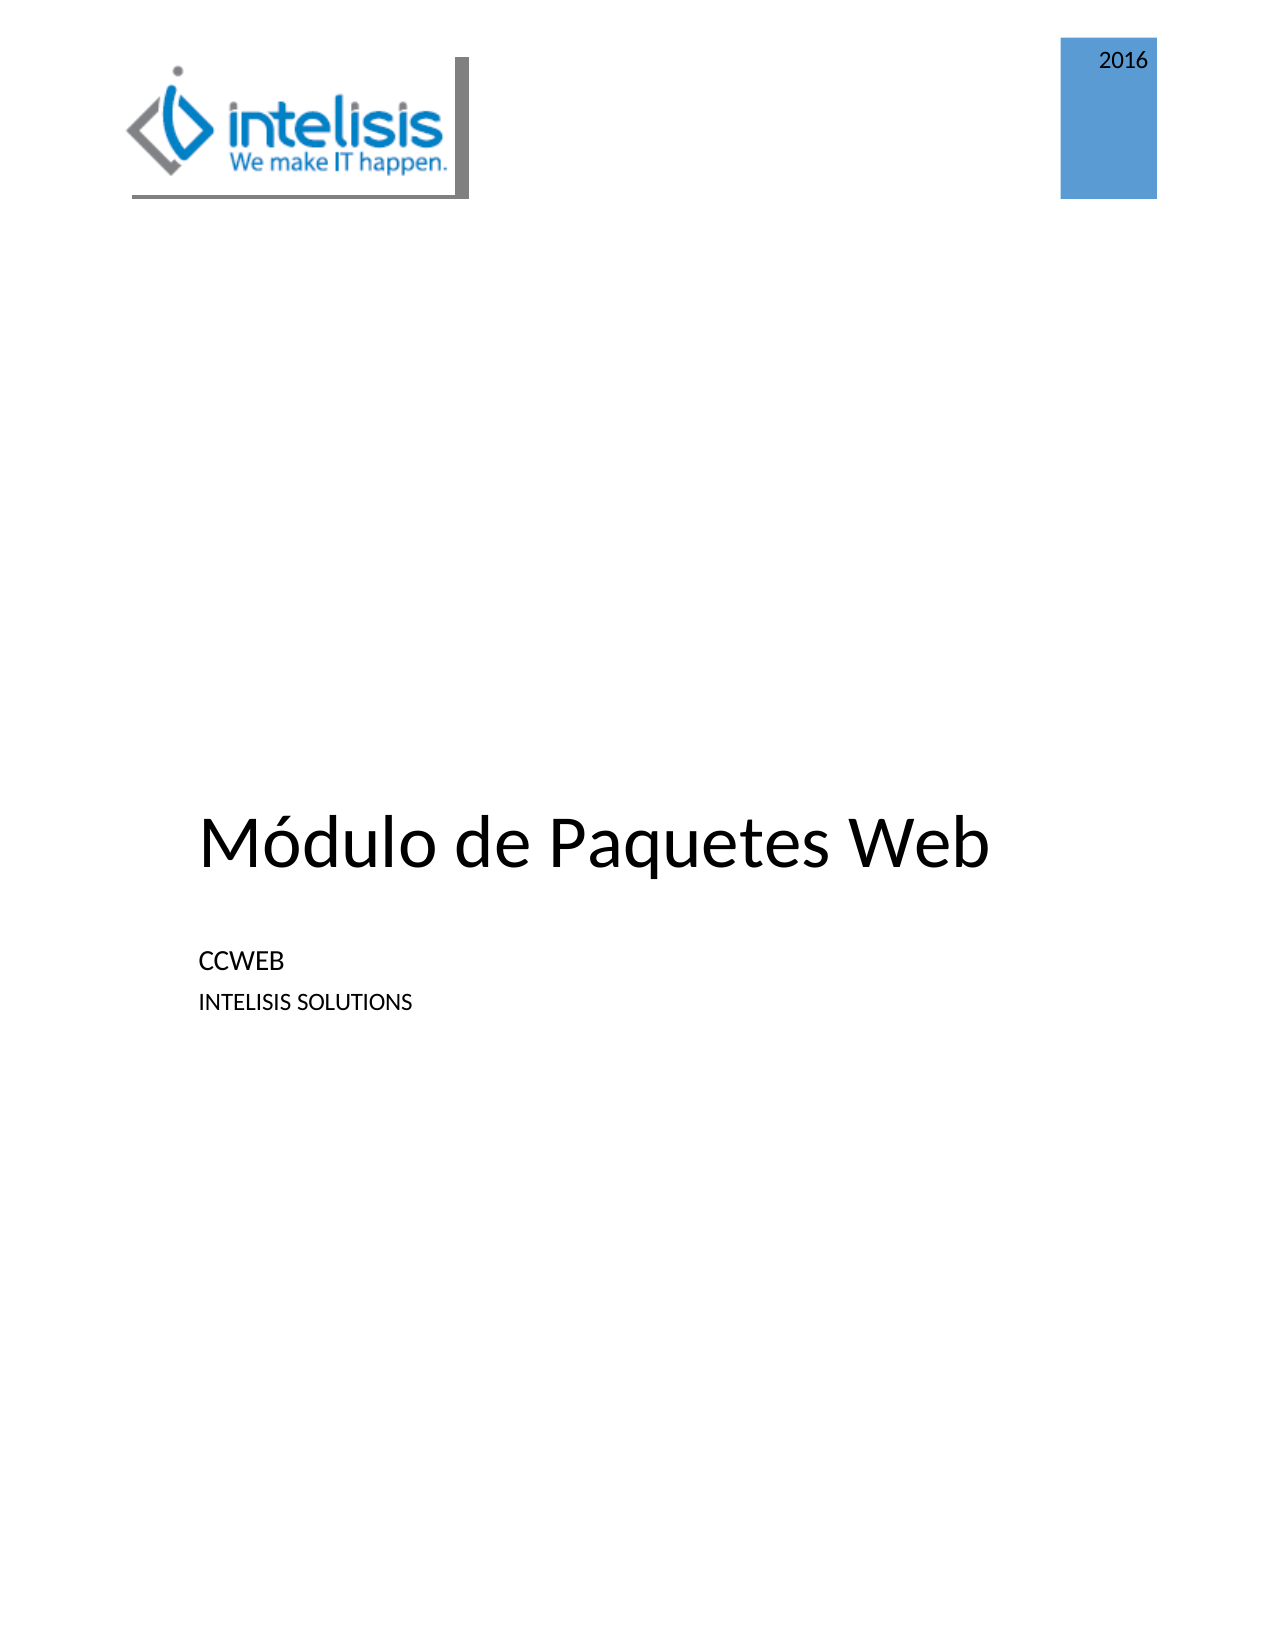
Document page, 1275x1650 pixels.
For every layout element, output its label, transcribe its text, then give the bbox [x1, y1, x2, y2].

text INTELISIS SOLUTIONS [198, 986, 1169, 1017]
picture [118, 53, 469, 199]
text CCWEB [198, 942, 1169, 978]
title Módulo de Paquetes Web [198, 794, 1169, 886]
